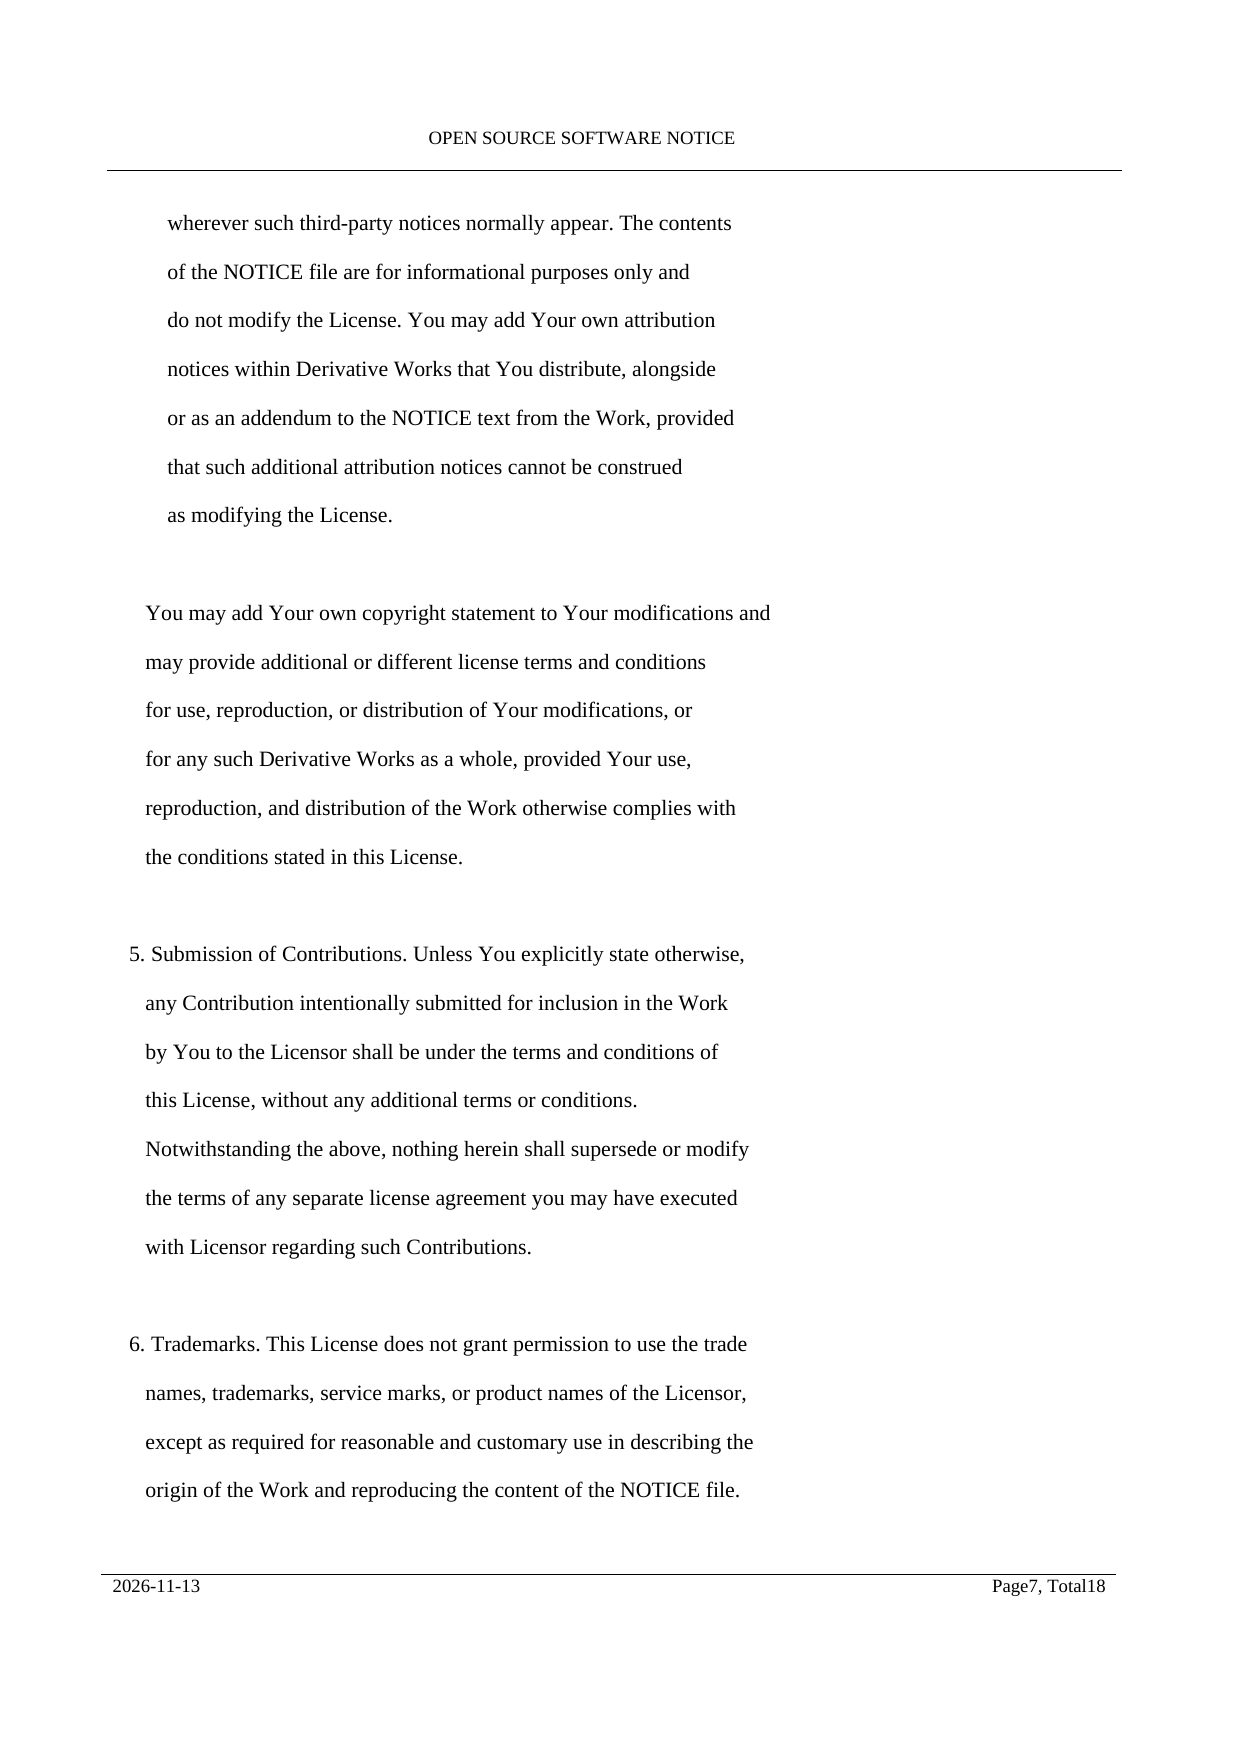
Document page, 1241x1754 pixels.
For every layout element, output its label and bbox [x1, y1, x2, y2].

text [112, 206, 1128, 1506]
